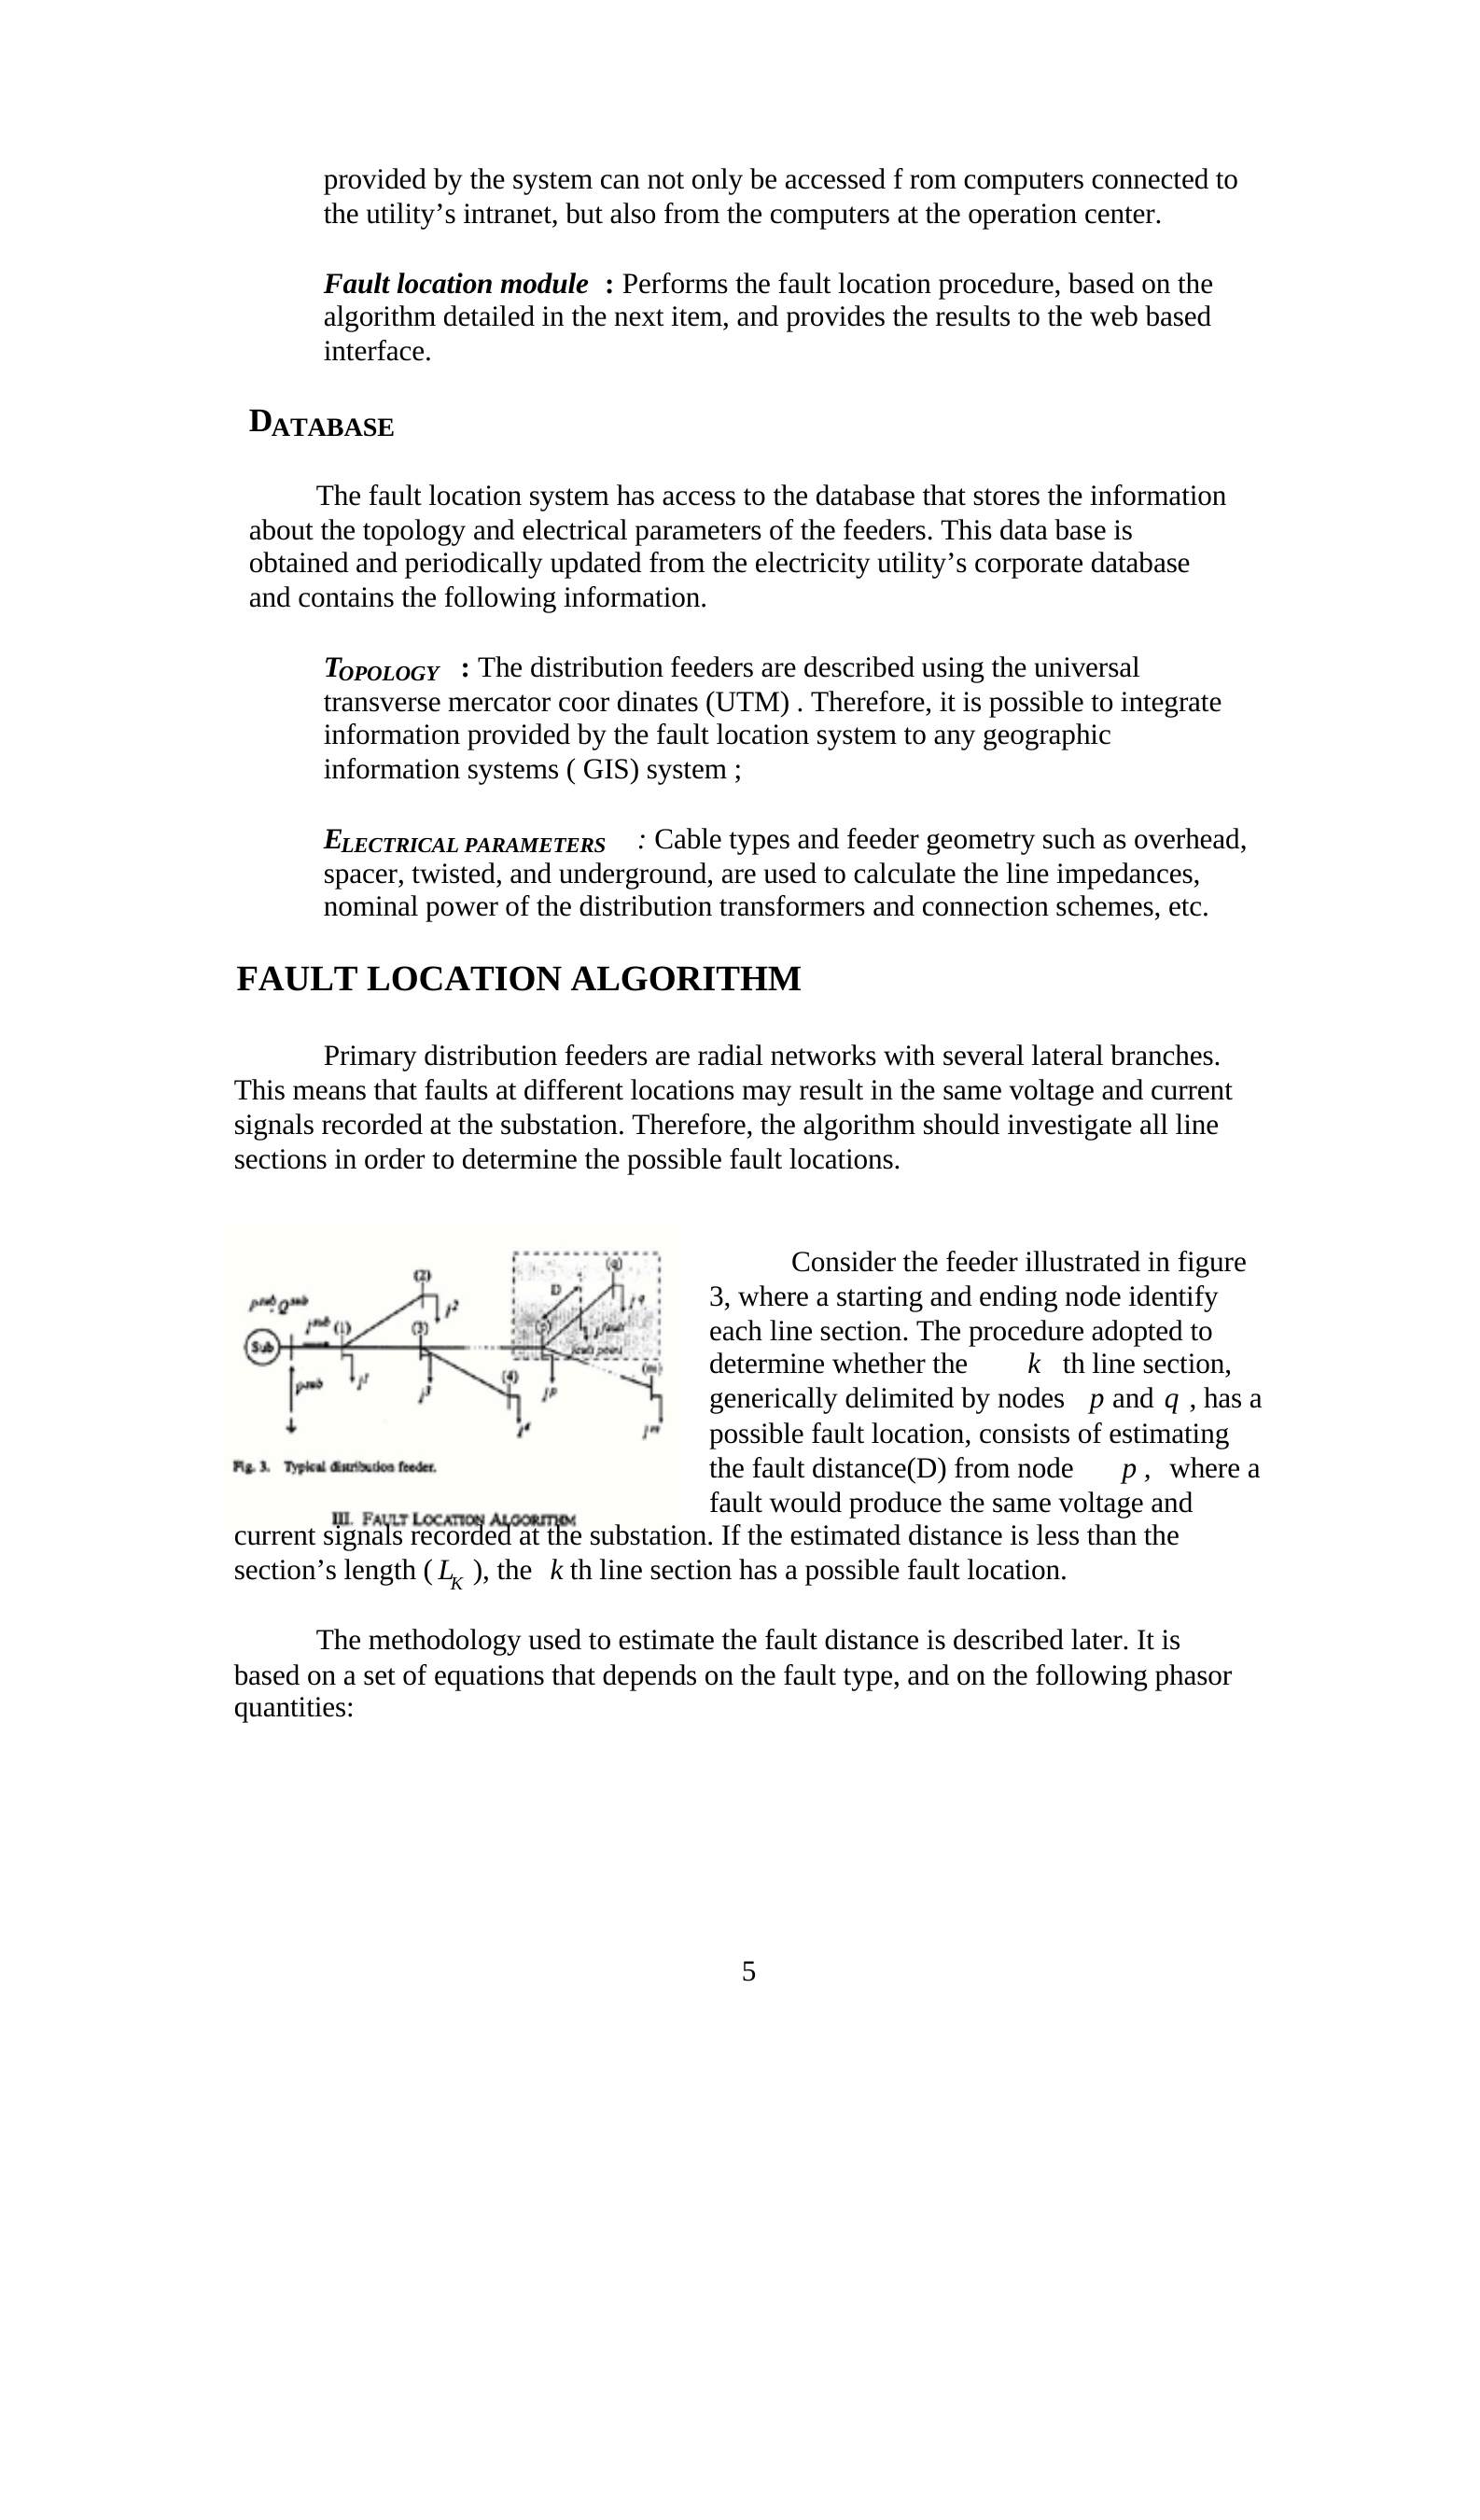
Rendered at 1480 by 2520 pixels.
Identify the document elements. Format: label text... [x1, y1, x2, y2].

text each line section. The procedure adopted to [709, 1314, 1213, 1348]
text current signals recorded at the substation. If the estimated distance is less than the [234, 1518, 1180, 1551]
text q [1165, 1381, 1179, 1415]
text information provided by the fault location system to any geographic [324, 717, 1111, 750]
text transverse mercator coor dinates (UTM) . Therefore, it is possible to integrate [324, 684, 1222, 718]
text The methodology used to estimate the fault distance is described later. It is [316, 1622, 1181, 1656]
text p , [1122, 1450, 1152, 1484]
text The distribution feeders are described using the universal [478, 650, 1140, 683]
text generically delimited by nodes [709, 1381, 1065, 1415]
text the utility’s intranet, but also from the computers at the operation center. [324, 197, 1163, 230]
text k [1027, 1346, 1040, 1379]
text fault would produce the same voltage and [709, 1486, 1193, 1519]
text Consider the feeder illustrated in figure [791, 1244, 1247, 1278]
text based on a set of equations that depends on the fault type, and on the following phasor [234, 1658, 1232, 1691]
text about the topology and electrical parameters of the feeders. This data base is [249, 512, 1133, 545]
text FAULT LOCATION ALGORITHM [236, 957, 802, 998]
text Primary distribution feeders are radial networks with several lateral branches. [324, 1038, 1222, 1071]
text nominal power of the distribution transformers and connection schemes, etc. [324, 889, 1209, 922]
text provided by the system can not only be accessed f rom computers connected to [324, 161, 1238, 195]
text E [324, 831, 341, 855]
text th line section has a possible fault location. [570, 1553, 1068, 1586]
text section’s length ( [234, 1553, 433, 1586]
text and contains the following information. [249, 580, 707, 613]
text Fault location module [324, 266, 589, 299]
text interface. [324, 333, 432, 367]
text Performs the fault location procedure, based on the [622, 266, 1213, 300]
text determine whether the [709, 1346, 968, 1379]
text E [324, 821, 343, 847]
text T [324, 650, 342, 683]
text ), the [473, 1553, 533, 1586]
text The fault location system has access to the database that stores the information [316, 478, 1226, 511]
text This means that faults at different locations may result in the same voltage and current [234, 1072, 1233, 1106]
text signals recorded at the substation. Therefore, the algorithm should investigate all line [234, 1107, 1219, 1141]
picture [224, 1226, 679, 1533]
text quantities: [234, 1689, 355, 1723]
text spacer, twisted, and underground, are used to calculate the line impedances, [324, 856, 1201, 889]
text possible fault location, consists of estimating [709, 1416, 1230, 1449]
text D [249, 400, 272, 439]
text and [1112, 1381, 1154, 1415]
text k [550, 1553, 563, 1586]
text information systems ( GIS) system ; [324, 751, 743, 785]
text L [438, 1553, 454, 1578]
text the fault distance(D) from node [709, 1450, 1074, 1484]
text , has a [1189, 1381, 1263, 1415]
text th line section, [1062, 1346, 1232, 1379]
text where a [1169, 1450, 1261, 1484]
text 3, where a starting and ending node identify [709, 1279, 1219, 1312]
text sections in order to determine the possible fault locations. [234, 1142, 901, 1176]
text 5 [741, 1953, 756, 1987]
text obtained and periodically updated from the electricity utility’s corporate database [249, 545, 1191, 579]
text algorithm detailed in the next item, and provides the results to the web based [324, 299, 1212, 332]
text ATABASE [272, 412, 395, 442]
text Cable types and feeder geometry such as overhead, [654, 821, 1248, 855]
text OPOLOGY [339, 661, 439, 684]
text LECTRICAL PARAMETERS [341, 833, 606, 856]
text p [1090, 1381, 1104, 1415]
